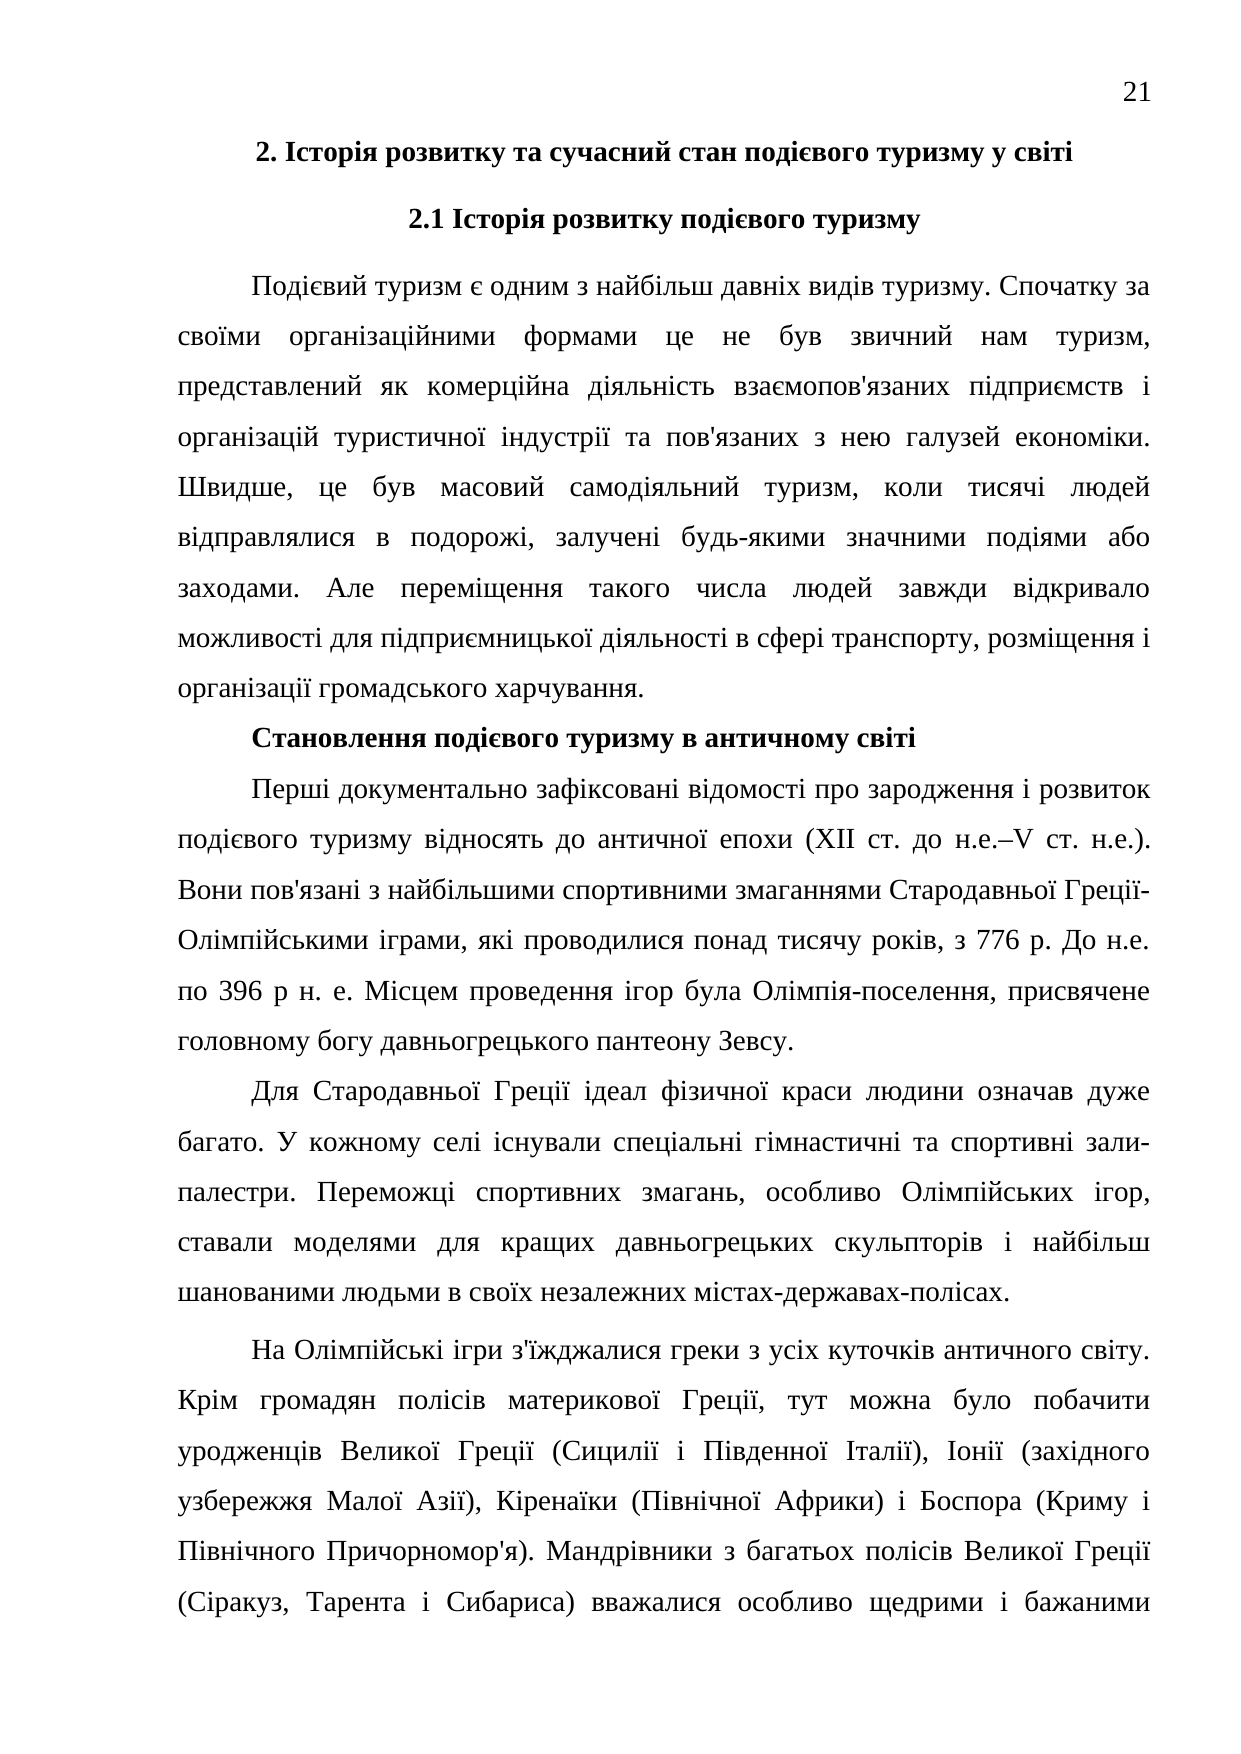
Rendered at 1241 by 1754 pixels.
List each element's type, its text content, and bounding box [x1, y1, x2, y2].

text 2.1 Історія розвитку подієвого туризму [177, 201, 1152, 234]
text 2. Історія розвитку та сучасний стан подієвого туризму у світі [177, 134, 1152, 167]
text Подієвий туризм є одним з найбільш давніх видів туризму. Спочатку за своїми організаційними формами це не був звичний нам туризм, представлений як комерційна діяльність взаємопов'язаних підприємств і організацій туристичної індустрії та пов'язаних з нею галузей економіки. Швидше, це був масовий самодіяльний туризм, коли тисячі людей відправлялися в подорожі, залучені будь-якими значними подіями або заходами. Але переміщення такого числа людей завжди відкривало можливості для підприємницької діяльності в сфері транспорту, розміщення і організації громадського харчування. [177, 268, 1151, 704]
text Для Стародавньої Греції ідеал фізичної краси людини означав дуже багато. У кожному селі існували спеціальні гімнастичні та спортивні зали-палестри. Переможці спортивних змагань, особливо Олімпійських ігор, ставали моделями для кращих давньогрецьких скульпторів і найбільш шанованими людьми в своїх незалежних містах-державах-полісах. [177, 1073, 1151, 1308]
text Становлення подієвого туризму в античному світі [177, 721, 1151, 754]
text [177, 1332, 1151, 1617]
text Перші документально зафіксовані відомості про зародження і розвиток подієвого туризму відносять до античної епохи (XII ст. до н.е.–V ст. н.е.). Вони пов'язані з найбільшими спортивними змаганнями Стародавньої Греції-Олімпійськими іграми, які проводилися понад тисячу років, з 776 р. До н.е. по 396 р н. е. Місцем проведення ігор була Олімпія-поселення, присвячене головному богу давньогрецького пантеону Зевсу. [177, 771, 1151, 1056]
